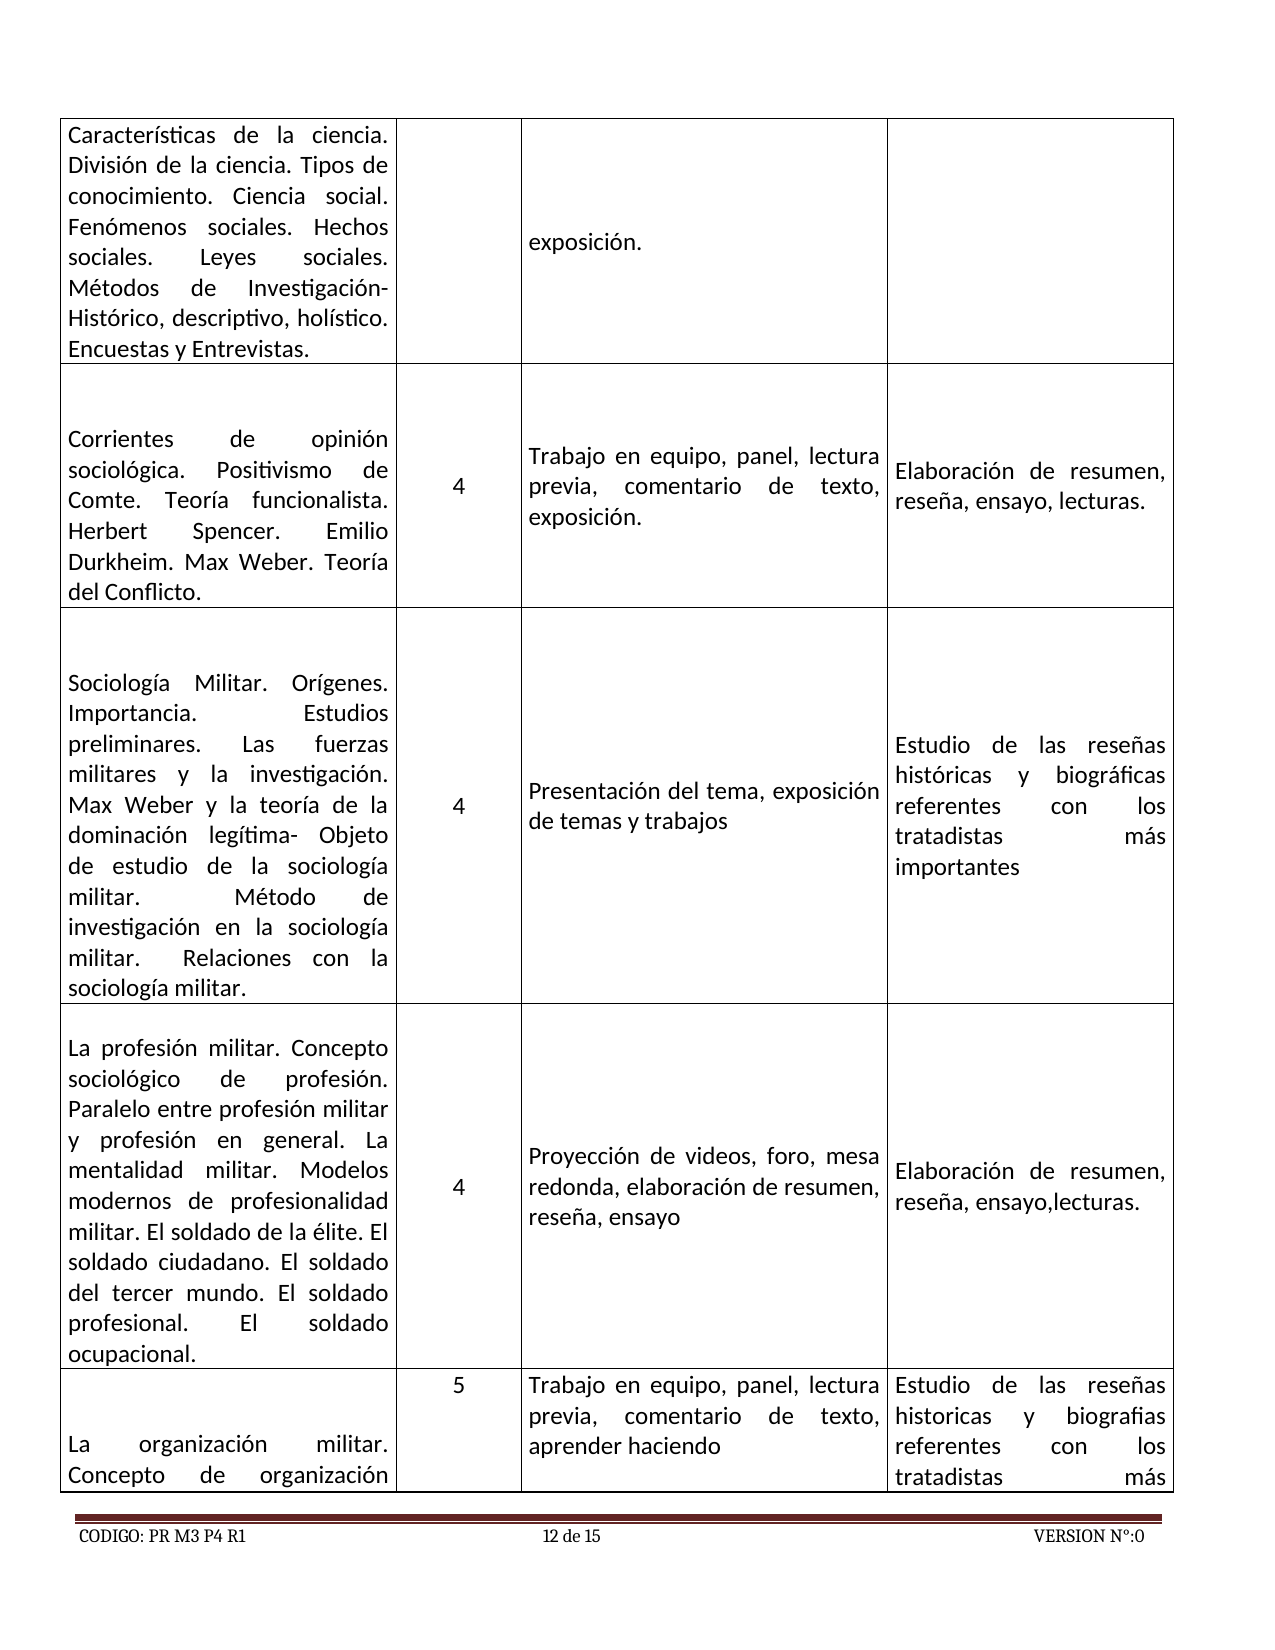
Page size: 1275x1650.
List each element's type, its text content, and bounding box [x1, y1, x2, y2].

table_cell Elaboración de resumen, reseña, ensayo,lecturas. [888, 1004, 1173, 1368]
table_cell Estudio de las reseñas históricas y biográficas referentes con los tratadistas más importantes [888, 608, 1173, 1003]
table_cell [888, 119, 1173, 363]
table_cell 4 [397, 608, 521, 1003]
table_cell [522, 1369, 887, 1491]
table_cell Elaboración de resumen, reseña, ensayo, lecturas. [888, 364, 1173, 607]
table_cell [61, 119, 396, 363]
table_cell Proyección de videos, foro, mesa redonda, elaboración de resumen, reseña, ensayo [522, 1004, 887, 1368]
table_cell La profesión militar. Concepto sociológico de profesión. Paralelo entre profesión militar y profesión en general. La mentalidad militar. Modelos modernos de profesionalidad militar. El soldado de la élite. El soldado ciudadano. El soldado del tercer mundo. El soldado profesional. El soldado ocupacional. [61, 1004, 396, 1368]
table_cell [61, 1369, 396, 1491]
table_cell Trabajo en equipo, panel, lectura previa, comentario de texto, exposición. [522, 364, 887, 607]
table_cell 4 [397, 364, 521, 607]
table_cell 4 [397, 1004, 521, 1368]
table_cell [888, 1369, 1173, 1491]
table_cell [522, 119, 887, 363]
table_cell Sociología Militar. Orígenes. Importancia. Estudios preliminares. Las fuerzas militares y la investigación. Max Weber y la teoría de la dominación legítima- Objeto de estudio de la sociología militar. Método de investigación en la sociología militar. Relaciones con la sociología militar. [61, 608, 396, 1003]
table_cell Corrientes de opinión sociológica. Positivismo de Comte. Teoría funcionalista. Herbert Spencer. Emilio Durkheim. Max Weber. Teoría del Conflicto. [61, 364, 396, 607]
table_cell Presentación del tema, exposición de temas y trabajos [522, 608, 887, 1003]
table_cell 5 [397, 1369, 521, 1491]
table_cell 4 [397, 119, 521, 363]
